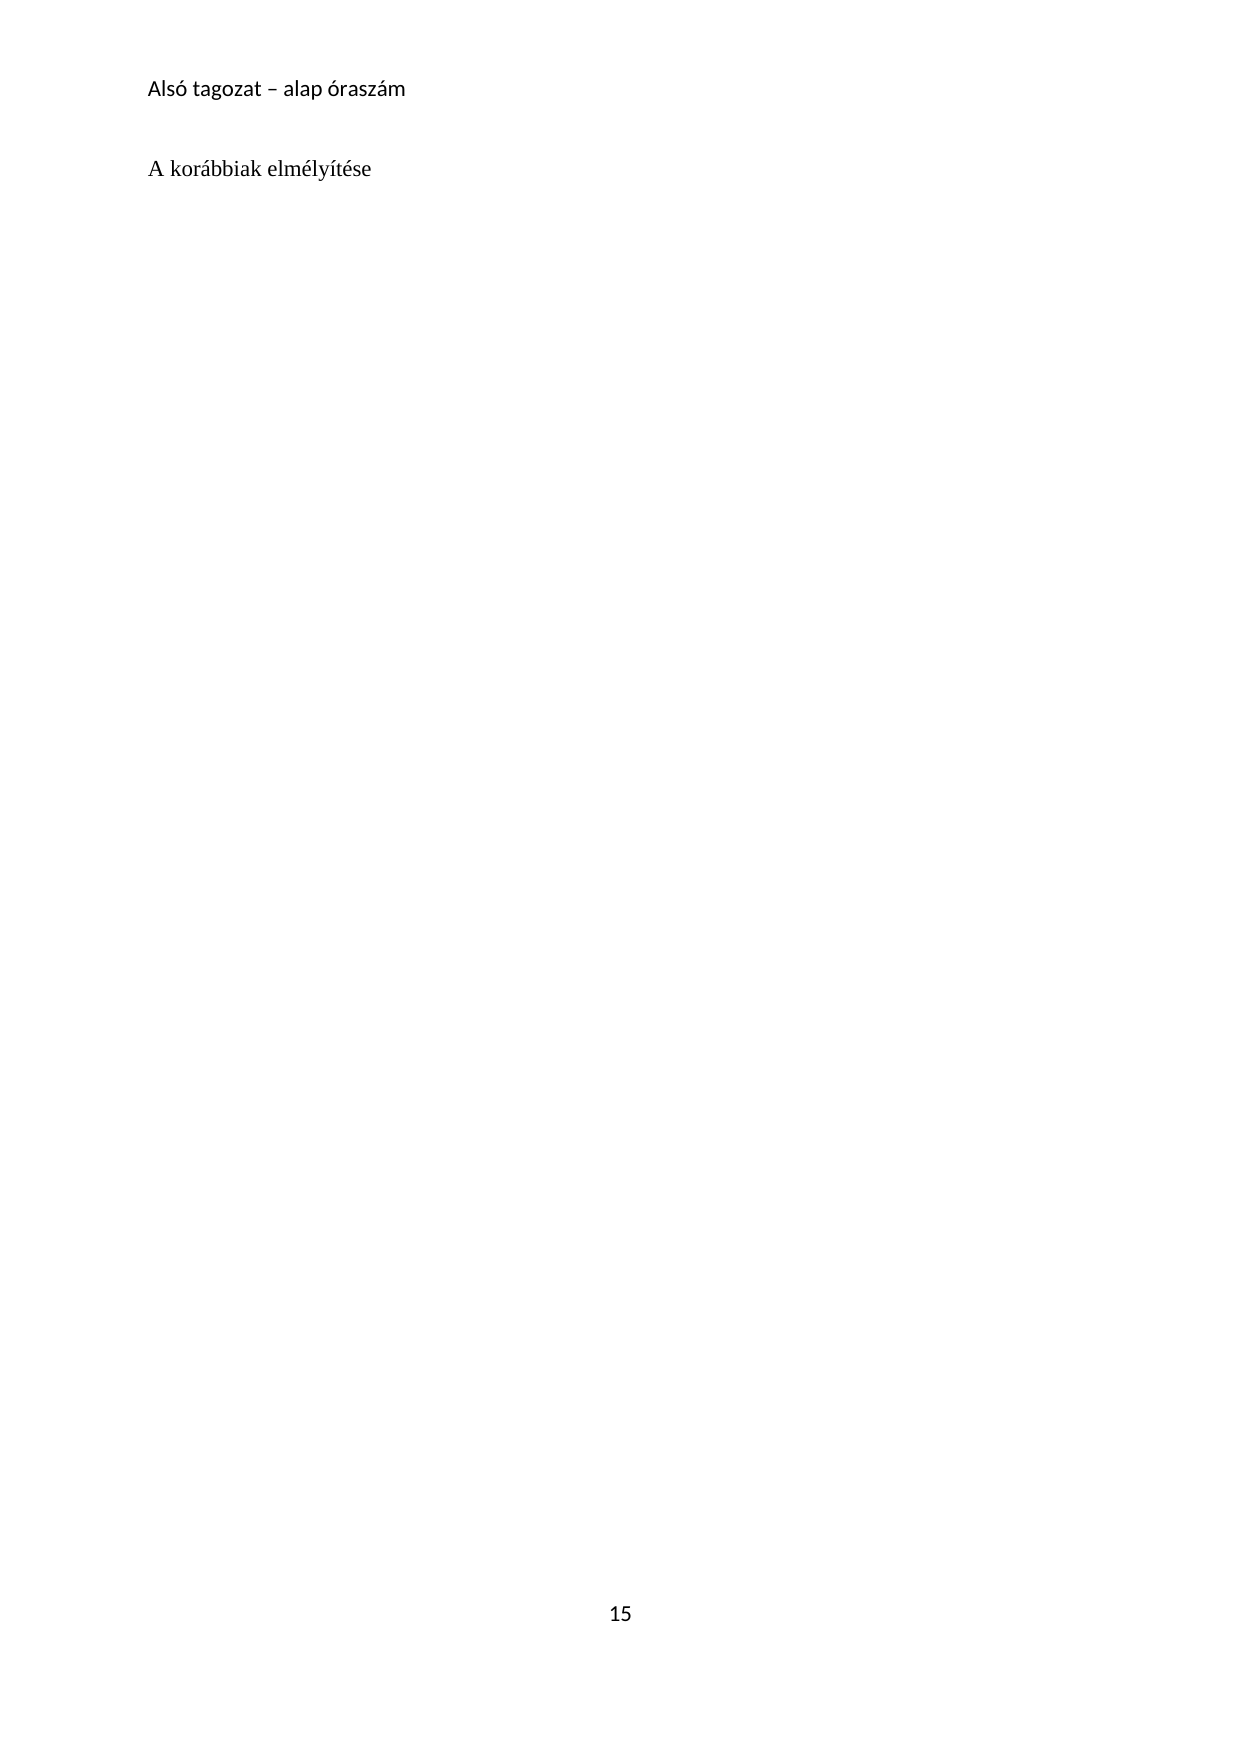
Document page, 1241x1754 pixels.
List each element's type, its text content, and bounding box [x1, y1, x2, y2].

text A korábbiak elmélyítése [148, 155, 1093, 181]
